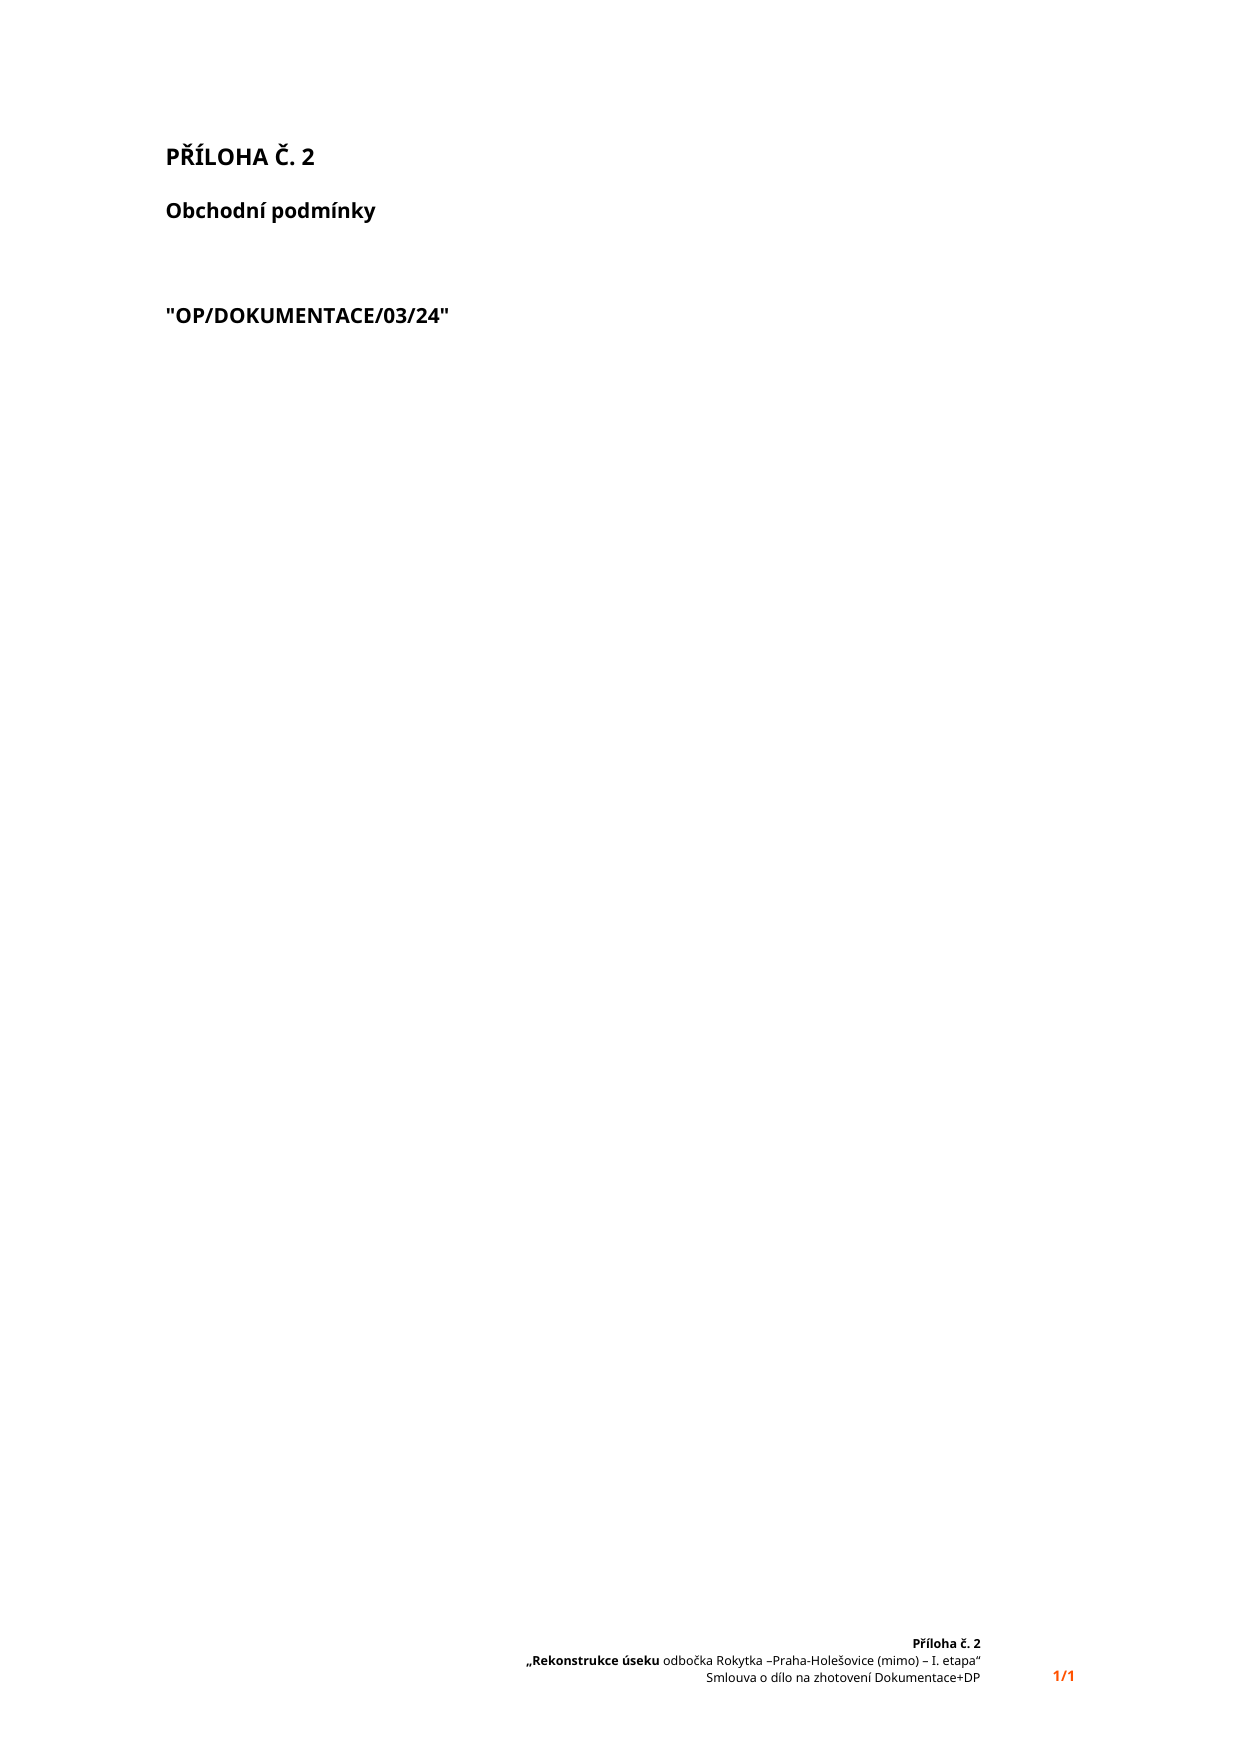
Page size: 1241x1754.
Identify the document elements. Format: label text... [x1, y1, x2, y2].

text Obchodní podmínky [165, 197, 1075, 225]
text "OP/DOKUMENTACE/03/24" [165, 301, 1075, 329]
text Příloha č. 2 [165, 141, 1075, 173]
